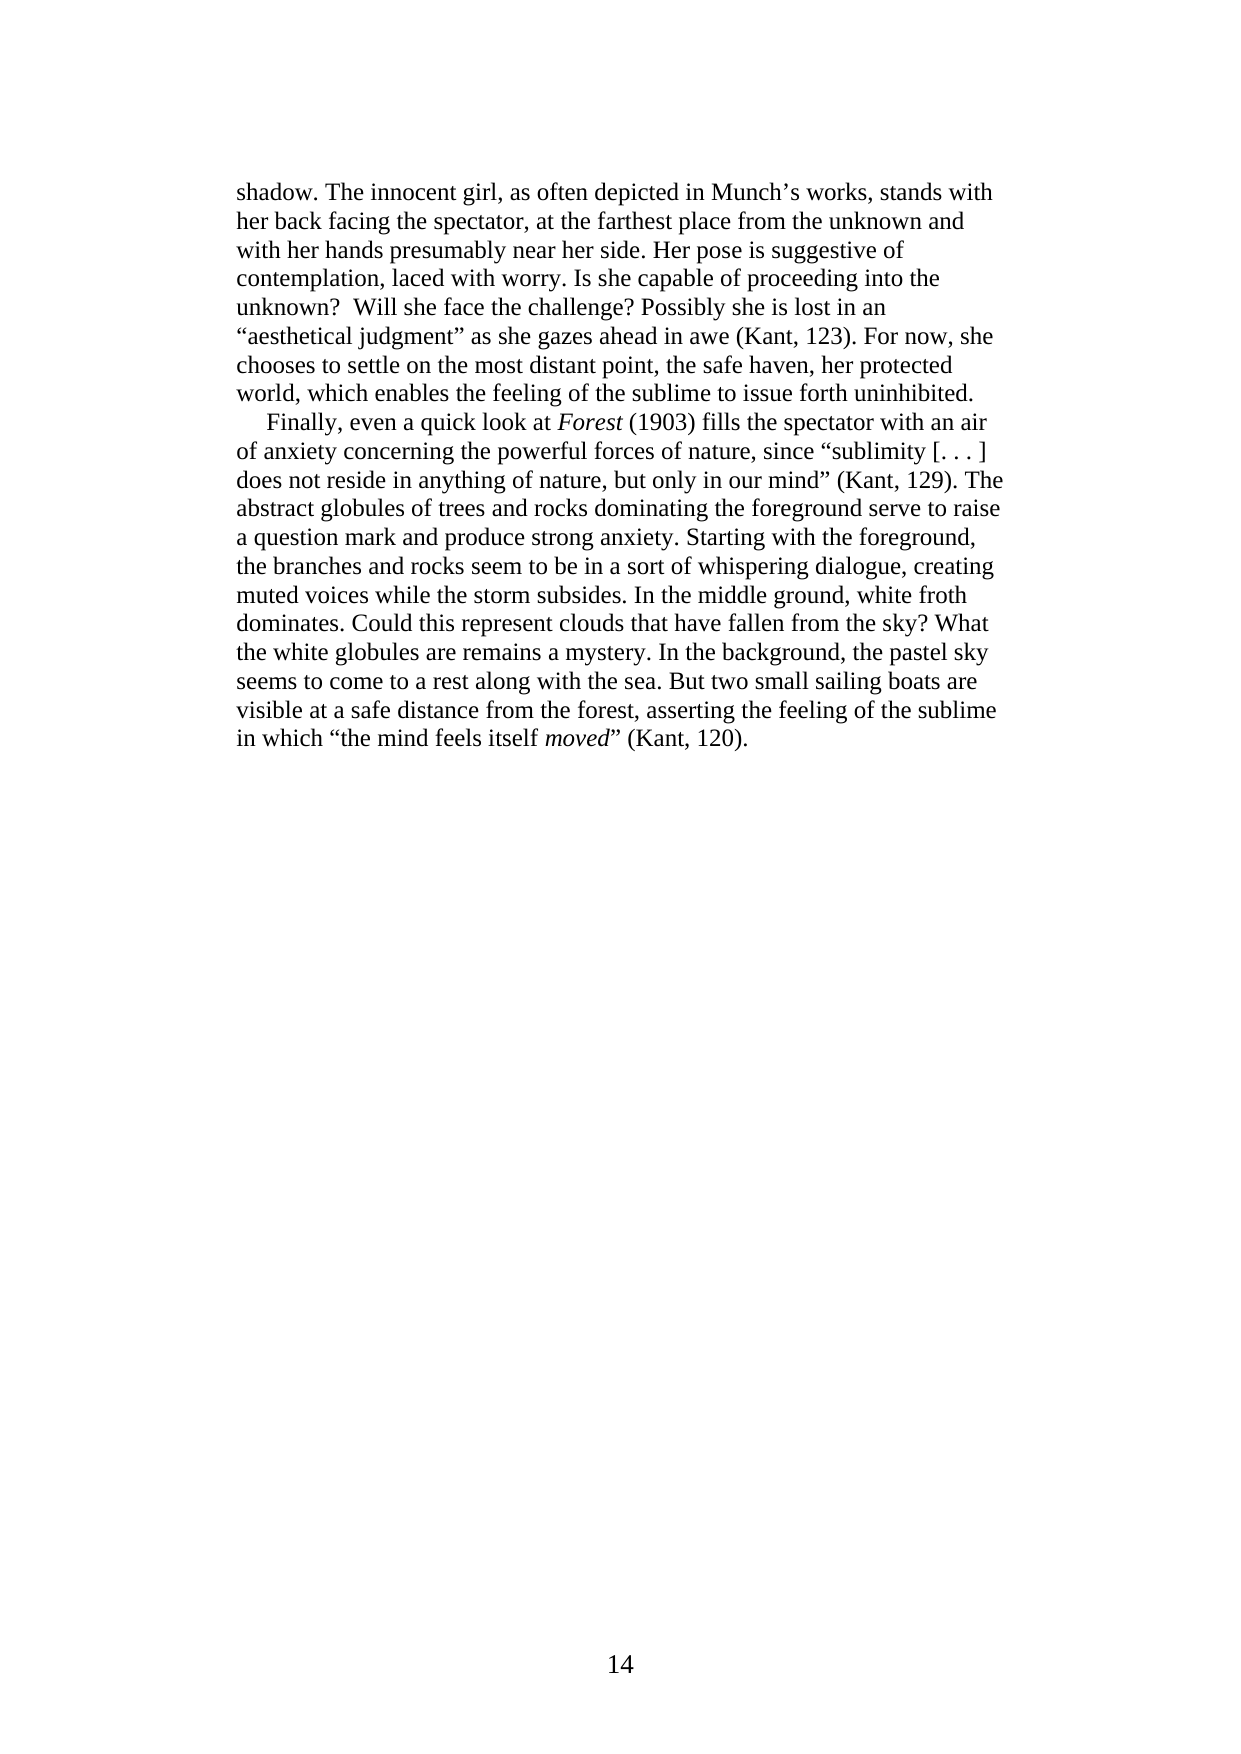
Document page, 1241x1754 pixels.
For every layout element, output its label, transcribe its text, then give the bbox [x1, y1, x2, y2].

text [236, 177, 1004, 263]
text Finally, even a quick look at Forest (1903) fills the spectator with an air of anxiety concerning the powerful forces of nature, since “sublimity [. . . ] does not reside in anything of nature, but only in our mind” (Kant, 129). The abstract globules of trees and rocks dominating the foreground serve to raise a question mark and produce strong anxiety. Starting with the foreground, the branches and rocks seem to be in a sort of whispering dialogue, creating muted voices while the storm subsides. In the middle ground, white froth dominates. Could this represent clouds that have fallen from the sky? What the white globules are remains a mystery. In the background, the pastel sky seems to come to a rest along with the sea. But two small sailing boats are visible at a safe distance from the forest, asserting the feeling of the sublime in which “the mind feels itself moved” (Kant, 120). [236, 407, 1004, 752]
text contemplation, laced with worry. Is she capable of proceeding into the unknown? Will she face the challenge? Possibly she is lost in an “aesthetical judgment” as she gazes ahead in awe (Kant, 123). For now, she chooses to settle on the most distant point, the safe haven, her protected world, which enables the feeling of the sublime to issue forth uninhibited. [236, 263, 1004, 407]
